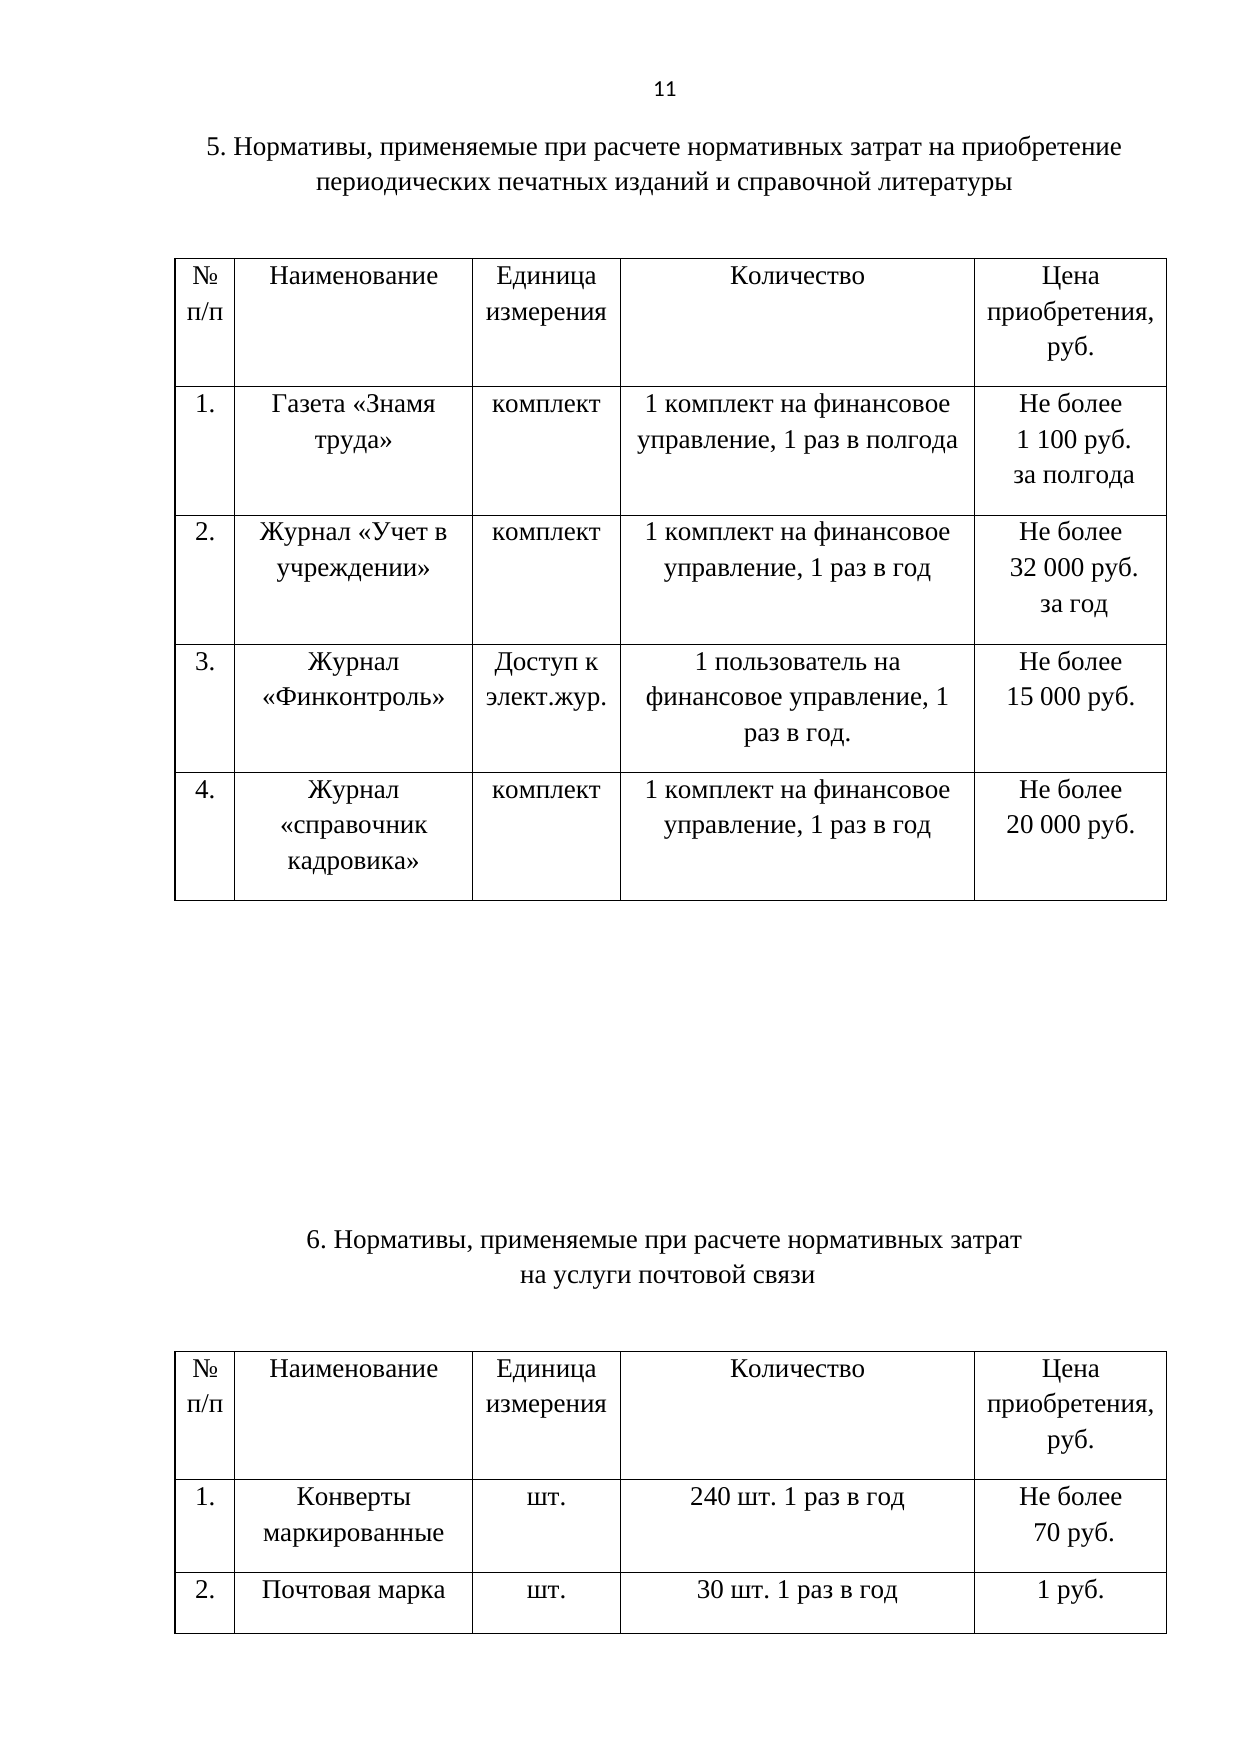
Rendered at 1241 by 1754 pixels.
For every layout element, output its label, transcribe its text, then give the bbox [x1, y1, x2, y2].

table_cell шт. [473, 1573, 620, 1633]
table_header Единица измерения [473, 1352, 620, 1479]
table_header Количество [621, 1352, 974, 1479]
table_cell Журнал «справочник кадровика» [235, 773, 472, 900]
table_cell комплект [473, 773, 620, 900]
table_cell Журнал «Финконтроль» [235, 645, 472, 772]
table_header Единица измерения [473, 259, 620, 386]
table_cell 1 комплект на финансовое управление, 1 раз в год [621, 773, 974, 900]
table_cell 1 пользователь на финансовое управление, 1 раз в год. [621, 645, 974, 772]
table_cell Не более 32 000 руб. за год [975, 516, 1166, 643]
table_cell Не более 1 100 руб. за полгода [975, 387, 1166, 514]
table_header Количество [621, 259, 974, 386]
table_cell комплект [473, 387, 620, 514]
text 6. Нормативы, применяемые при расчете нормативных затрат [177, 1223, 1152, 1254]
table_cell 30 шт. 1 раз в год [621, 1573, 974, 1633]
table_cell 1. [176, 1480, 234, 1572]
table_cell Не более 70 руб. [975, 1480, 1166, 1572]
table_header № п/п [176, 259, 234, 386]
table_cell 1. [176, 387, 234, 514]
table_header Цена приобретения, руб. [975, 1352, 1166, 1479]
table_cell 1 комплект на финансовое управление, 1 раз в год [621, 516, 974, 643]
table_cell 2. [176, 516, 234, 643]
table_cell 1 комплект на финансовое управление, 1 раз в полгода [621, 387, 974, 514]
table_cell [235, 1573, 472, 1633]
table_header Цена приобретения, руб. [975, 259, 1166, 386]
table_cell Журнал «Учет в учреждении» [235, 516, 472, 643]
text на услуги почтовой связи [177, 1258, 1152, 1290]
table_cell Конверты маркированные [235, 1480, 472, 1572]
table_cell Не более 15 000 руб. [975, 645, 1166, 772]
table_cell 4. [176, 773, 234, 900]
table_header Наименование [235, 259, 472, 386]
table_cell Не более 20 000 руб. [975, 773, 1166, 900]
table_cell 3. [176, 645, 234, 772]
table_cell комплект [473, 516, 620, 643]
table_cell Газета «Знамя труда» [235, 387, 472, 514]
table_header № п/п [176, 1352, 234, 1479]
table_cell шт. [473, 1480, 620, 1572]
text 5. Нормативы, применяемые при расчете нормативных затрат на приобретение периодических печатных изданий и справочной литературы [177, 130, 1152, 197]
table_cell 2. [176, 1573, 234, 1633]
table_cell Доступ к элект.жур. [473, 645, 620, 772]
table_cell 240 шт. 1 раз в год [621, 1480, 974, 1572]
table_header Наименование [235, 1352, 472, 1479]
table_cell 1 руб. [975, 1573, 1166, 1633]
